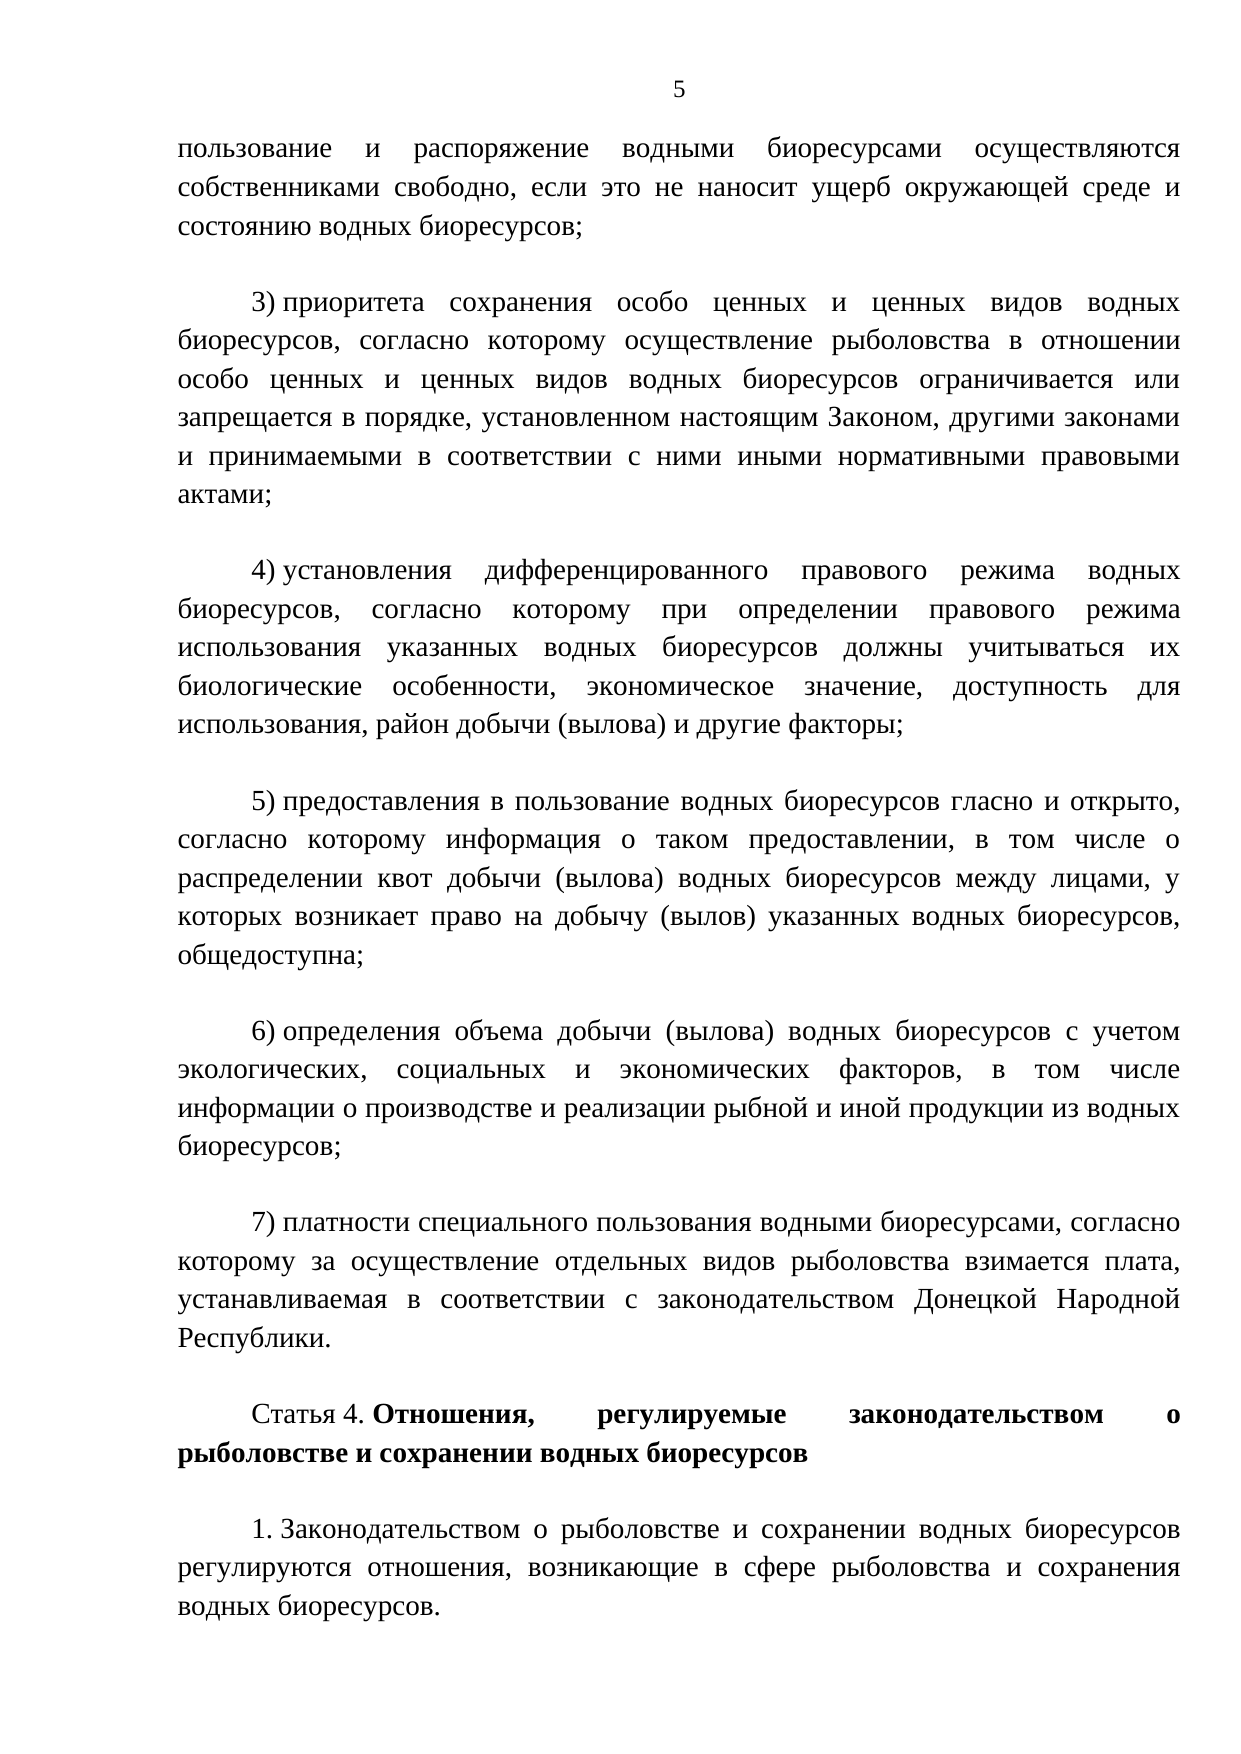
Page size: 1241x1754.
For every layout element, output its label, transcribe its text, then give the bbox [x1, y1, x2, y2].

text 7) платности специального пользования водными биоресурсами, согласно которому за осуществление отдельных видов рыболовства взимается плата, устанавливаемая в соответствии с законодательством Донецкой Народной Республики. [177, 1204, 1181, 1354]
text 1. Законодательством о рыболовстве и сохранении водных биоресурсов регулируются отношения, возникающие в сфере рыболовства и сохранения водных биоресурсов. [177, 1511, 1181, 1621]
text Статья 4. Отношения, регулируемые законодательством о рыболовстве и сохранении водных биоресурсов [177, 1396, 1181, 1468]
text 5) предоставления в пользование водных биоресурсов гласно и открыто, согласно которому информация о таком предоставлении, в том числе о распределении квот добычи (вылова) водных биоресурсов между лицами, у которых возникает право на добычу (вылов) указанных водных биоресурсов, общедоступна; [177, 783, 1181, 970]
text 3) приоритета сохранения особо ценных и ценных видов водных биоресурсов, согласно которому осуществление рыболовства в отношении особо ценных и ценных видов водных биоресурсов ограничивается или запрещается в порядке, установленном настоящим Законом, другими законами и принимаемыми в соответствии с ними иными нормативными правовыми актами; [177, 284, 1181, 510]
text 6) определения объема добычи (вылова) водных биоресурсов с учетом экологических, социальных и экономических факторов, в том числе информации о производстве и реализации рыбной и иной продукции из водных биоресурсов; [177, 1013, 1181, 1162]
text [177, 131, 1181, 241]
text 4) установления дифференцированного правового режима водных биоресурсов, согласно которому при определении правового режима использования указанных водных биоресурсов должны учитываться их биологические особенности, экономическое значение, доступность для использования, район добычи (вылова) и другие факторы; [177, 552, 1181, 740]
